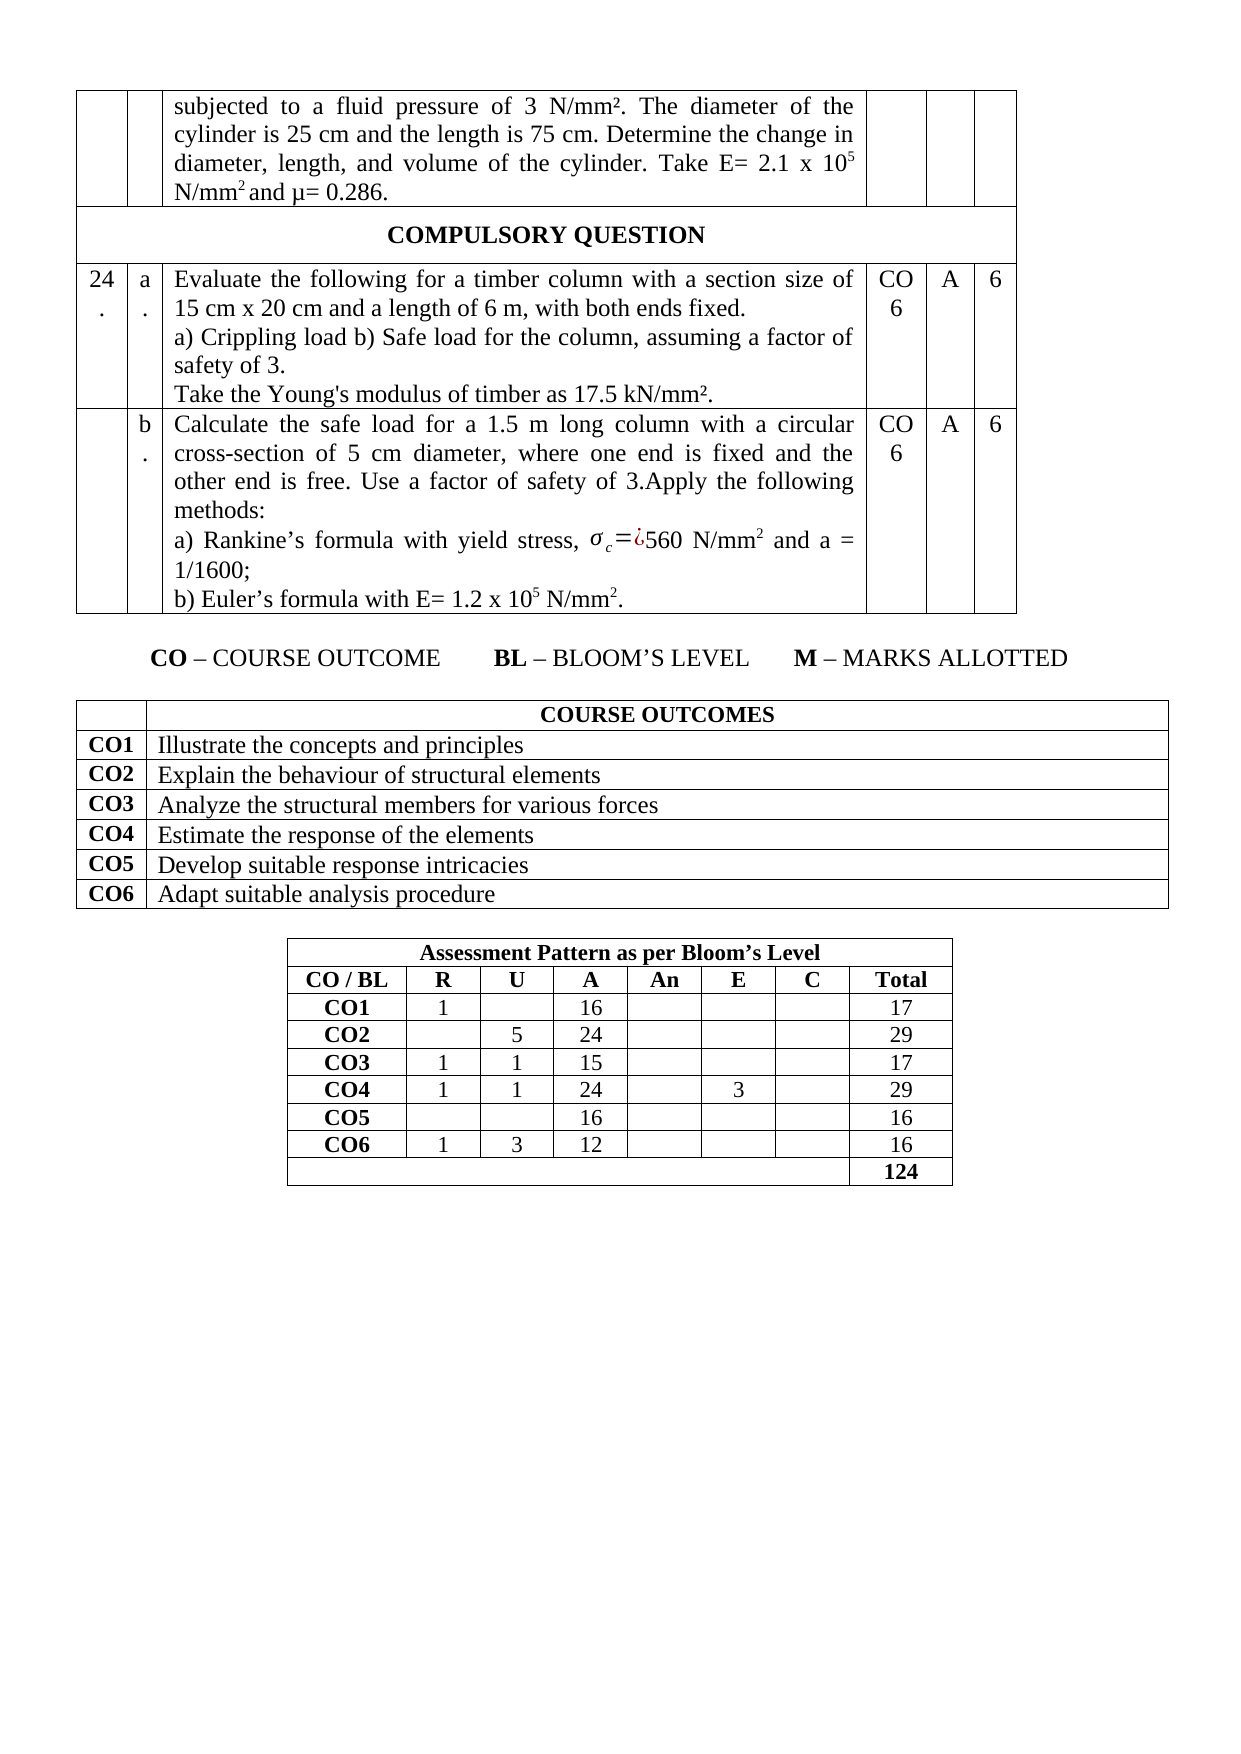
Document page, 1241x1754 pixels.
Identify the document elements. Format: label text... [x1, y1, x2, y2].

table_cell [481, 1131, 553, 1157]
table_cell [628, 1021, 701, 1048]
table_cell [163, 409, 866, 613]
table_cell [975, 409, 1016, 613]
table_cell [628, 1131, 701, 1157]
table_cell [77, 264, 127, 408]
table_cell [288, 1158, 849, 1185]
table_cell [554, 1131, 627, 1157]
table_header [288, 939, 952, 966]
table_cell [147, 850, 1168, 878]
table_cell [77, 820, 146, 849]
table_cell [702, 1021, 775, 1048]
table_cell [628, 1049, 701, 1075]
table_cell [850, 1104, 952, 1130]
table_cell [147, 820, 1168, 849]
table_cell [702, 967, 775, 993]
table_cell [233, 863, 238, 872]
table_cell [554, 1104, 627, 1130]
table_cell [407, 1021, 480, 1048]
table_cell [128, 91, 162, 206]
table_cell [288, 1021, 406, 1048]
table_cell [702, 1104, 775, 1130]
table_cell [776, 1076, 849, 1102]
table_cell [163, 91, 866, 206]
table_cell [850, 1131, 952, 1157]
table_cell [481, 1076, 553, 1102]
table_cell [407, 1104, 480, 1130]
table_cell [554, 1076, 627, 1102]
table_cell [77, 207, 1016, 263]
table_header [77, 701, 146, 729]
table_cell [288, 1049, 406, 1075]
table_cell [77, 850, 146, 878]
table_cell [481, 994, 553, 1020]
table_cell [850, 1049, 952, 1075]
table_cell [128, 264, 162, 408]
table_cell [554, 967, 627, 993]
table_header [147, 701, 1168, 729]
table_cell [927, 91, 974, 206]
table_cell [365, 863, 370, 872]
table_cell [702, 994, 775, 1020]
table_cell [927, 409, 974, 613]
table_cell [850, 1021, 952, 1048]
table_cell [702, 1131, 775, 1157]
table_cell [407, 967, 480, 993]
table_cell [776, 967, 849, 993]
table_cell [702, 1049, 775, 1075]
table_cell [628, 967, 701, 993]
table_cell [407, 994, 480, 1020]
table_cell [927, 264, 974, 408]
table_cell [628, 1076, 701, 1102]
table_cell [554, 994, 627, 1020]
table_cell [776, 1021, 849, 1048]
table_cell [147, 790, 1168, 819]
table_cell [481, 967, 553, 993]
text CO – COURSE OUTCOME BL – BLOOM’S LEVEL M – MARKS ALLOTTED [150, 643, 1090, 671]
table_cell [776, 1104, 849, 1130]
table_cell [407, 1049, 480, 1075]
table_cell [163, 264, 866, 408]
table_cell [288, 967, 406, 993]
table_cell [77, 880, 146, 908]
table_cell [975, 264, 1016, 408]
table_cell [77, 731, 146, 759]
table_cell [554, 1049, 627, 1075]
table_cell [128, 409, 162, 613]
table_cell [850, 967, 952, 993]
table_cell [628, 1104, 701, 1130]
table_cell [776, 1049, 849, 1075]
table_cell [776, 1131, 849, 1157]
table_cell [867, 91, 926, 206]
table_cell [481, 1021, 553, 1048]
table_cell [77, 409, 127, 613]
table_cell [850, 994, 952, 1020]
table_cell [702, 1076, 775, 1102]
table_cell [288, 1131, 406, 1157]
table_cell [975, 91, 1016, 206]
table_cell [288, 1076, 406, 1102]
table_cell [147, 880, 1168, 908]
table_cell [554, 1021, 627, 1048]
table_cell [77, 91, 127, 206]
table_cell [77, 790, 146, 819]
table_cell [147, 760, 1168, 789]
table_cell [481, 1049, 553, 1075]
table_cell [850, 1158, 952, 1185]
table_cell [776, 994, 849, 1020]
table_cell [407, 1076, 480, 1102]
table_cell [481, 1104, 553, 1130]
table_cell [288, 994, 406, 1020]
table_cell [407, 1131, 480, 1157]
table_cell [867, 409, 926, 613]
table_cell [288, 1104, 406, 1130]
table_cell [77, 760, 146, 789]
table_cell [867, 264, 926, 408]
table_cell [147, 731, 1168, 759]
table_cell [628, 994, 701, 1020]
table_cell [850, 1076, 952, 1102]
